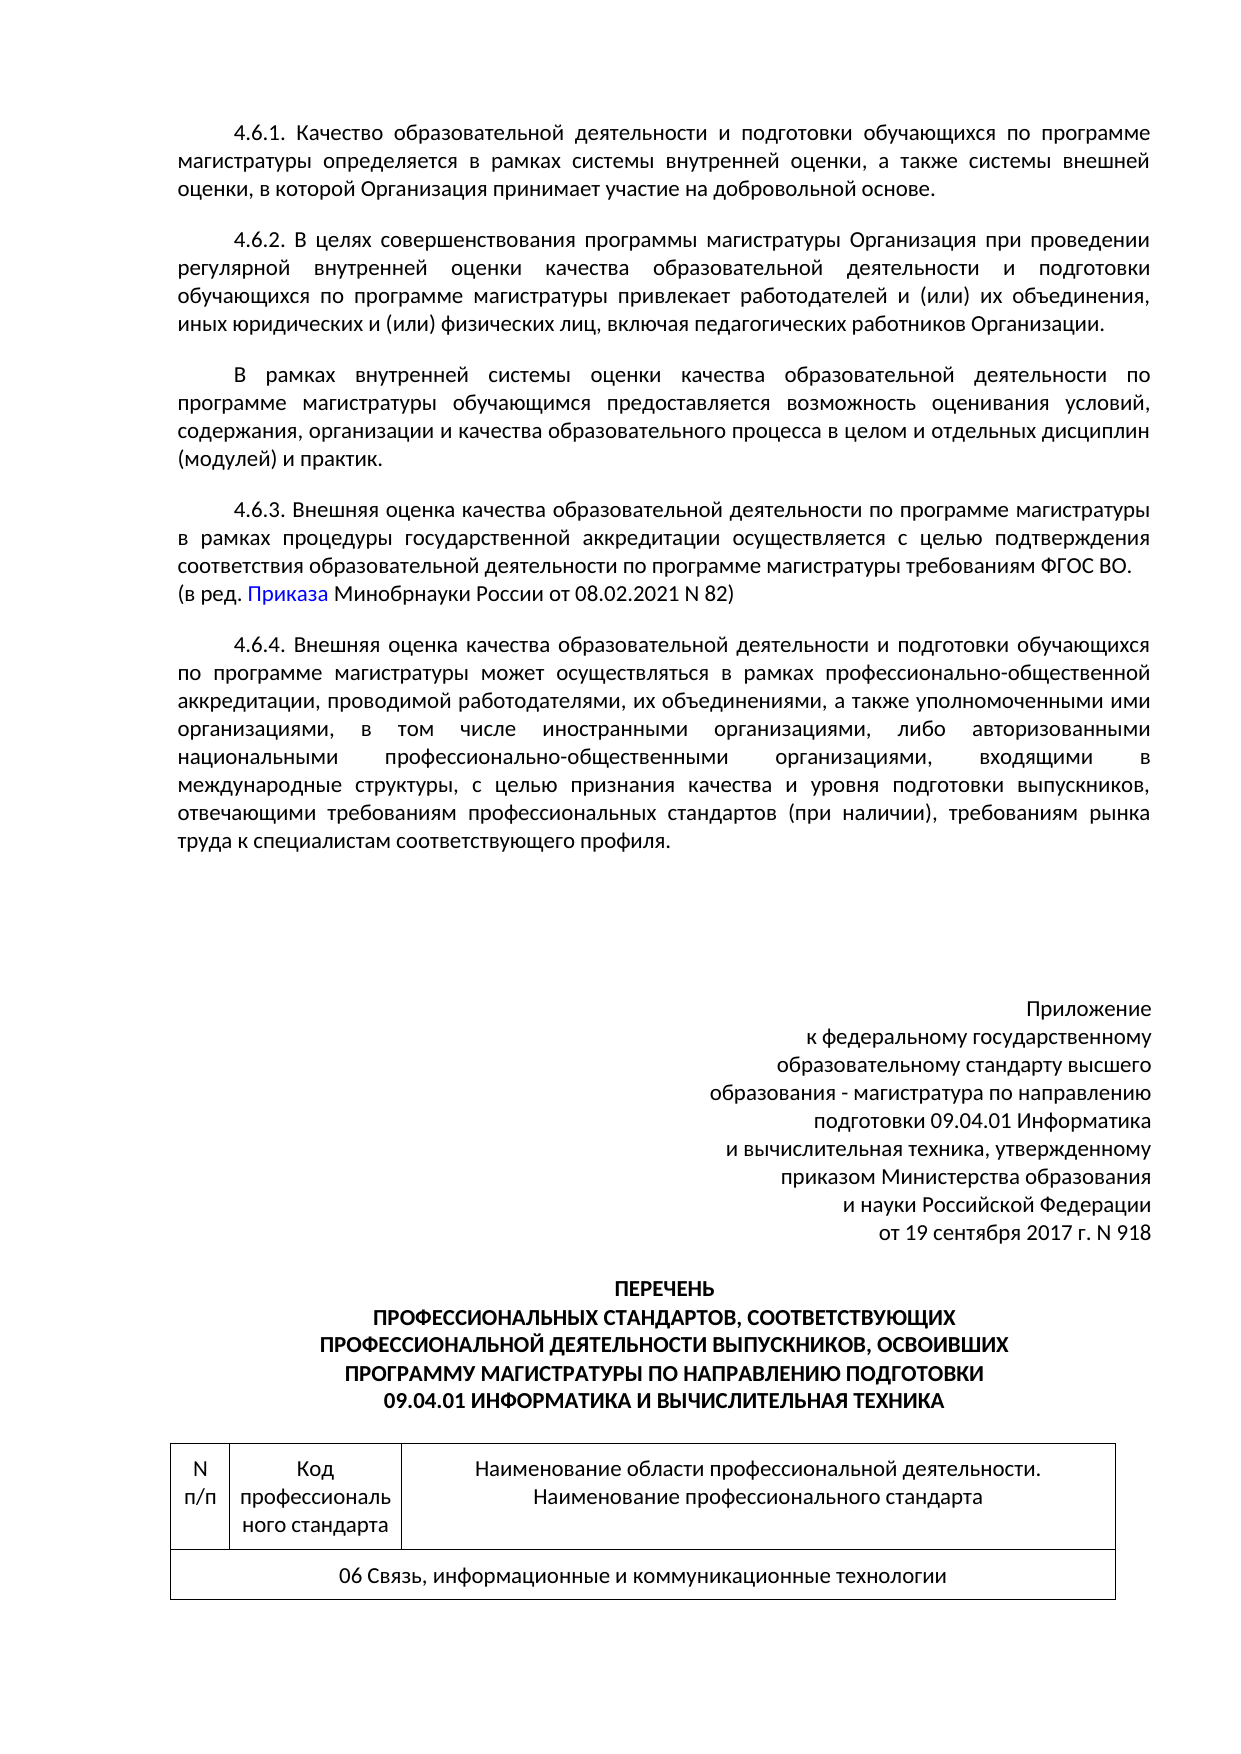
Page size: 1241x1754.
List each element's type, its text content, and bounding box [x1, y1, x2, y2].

text приказом Министерства образования [177, 1162, 1152, 1191]
text и науки Российской Федерации [177, 1191, 1152, 1218]
text от 19 сентября 2017 г. N 918 [177, 1218, 1152, 1247]
text и вычислительная техника, утвержденному [177, 1134, 1152, 1162]
text образования - магистратура по направлению [177, 1078, 1152, 1106]
title ПРОГРАММУ МАГИСТРАТУРЫ ПО НАПРАВЛЕНИЮ ПОДГОТОВКИ [177, 1359, 1152, 1387]
text 4.6.4. Внешняя оценка качества образовательной деятельности и подготовки обучающихся по программе магистратуры может осуществляться в рамках профессионально-общественной аккредитации, проводимой работодателями, их объединениями, а также уполномоченными ими организациями, в том числе иностранными организациями, либо авторизованными национальными профессионально-общественными организациями, входящими в международные структуры, с целью признания качества и уровня подготовки выпускников, отвечающими требованиям профессиональных стандартов (при наличии), требованиям рынка труда к специалистам соответствующего профиля. [177, 630, 1152, 854]
title ПЕРЕЧЕНЬ [177, 1274, 1152, 1303]
title 09.04.01 ИНФОРМАТИКА И ВЫЧИСЛИТЕЛЬНАЯ ТЕХНИКА [177, 1387, 1152, 1415]
text подготовки 09.04.01 Информатика [177, 1106, 1152, 1134]
table_cell 06 Связь, информационные и коммуникационные технологии [171, 1550, 1115, 1599]
table_header Наименование области профессиональной деятельности. Наименование профессионального стандарта [402, 1444, 1115, 1549]
text образовательному стандарту высшего [177, 1050, 1152, 1078]
text Приложение [177, 994, 1152, 1022]
title ПРОФЕССИОНАЛЬНОЙ ДЕЯТЕЛЬНОСТИ ВЫПУСКНИКОВ, ОСВОИВШИХ [177, 1331, 1152, 1359]
table_header N п/п [171, 1444, 229, 1549]
text 4.6.3. Внешняя оценка качества образовательной деятельности по программе магистратуры в рамках процедуры государственной аккредитации осуществляется с целью подтверждения соответствия образовательной деятельности по программе магистратуры требованиям ФГОС ВО. [177, 495, 1152, 579]
table_header Код профессионального стандарта [230, 1444, 401, 1549]
text (в ред. Приказа Минобрнауки России от 08.02.2021 N 82) [177, 579, 1152, 607]
title ПРОФЕССИОНАЛЬНЫХ СТАНДАРТОВ, СООТВЕТСТВУЮЩИХ [177, 1303, 1152, 1331]
text к федеральному государственному [177, 1022, 1152, 1050]
text 4.6.1. Качество образовательной деятельности и подготовки обучающихся по программе магистратуры определяется в рамках системы внутренней оценки, а также системы внешней оценки, в которой Организация принимает участие на добровольной основе. [177, 118, 1152, 202]
text 4.6.2. В целях совершенствования программы магистратуры Организация при проведении регулярной внутренней оценки качества образовательной деятельности и подготовки обучающихся по программе магистратуры привлекает работодателей и (или) их объединения, иных юридических и (или) физических лиц, включая педагогических работников Организации. [177, 225, 1152, 337]
text В рамках внутренней системы оценки качества образовательной деятельности по программе магистратуры обучающимся предоставляется возможность оценивания условий, содержания, организации и качества образовательного процесса в целом и отдельных дисциплин (модулей) и практик. [177, 360, 1152, 472]
